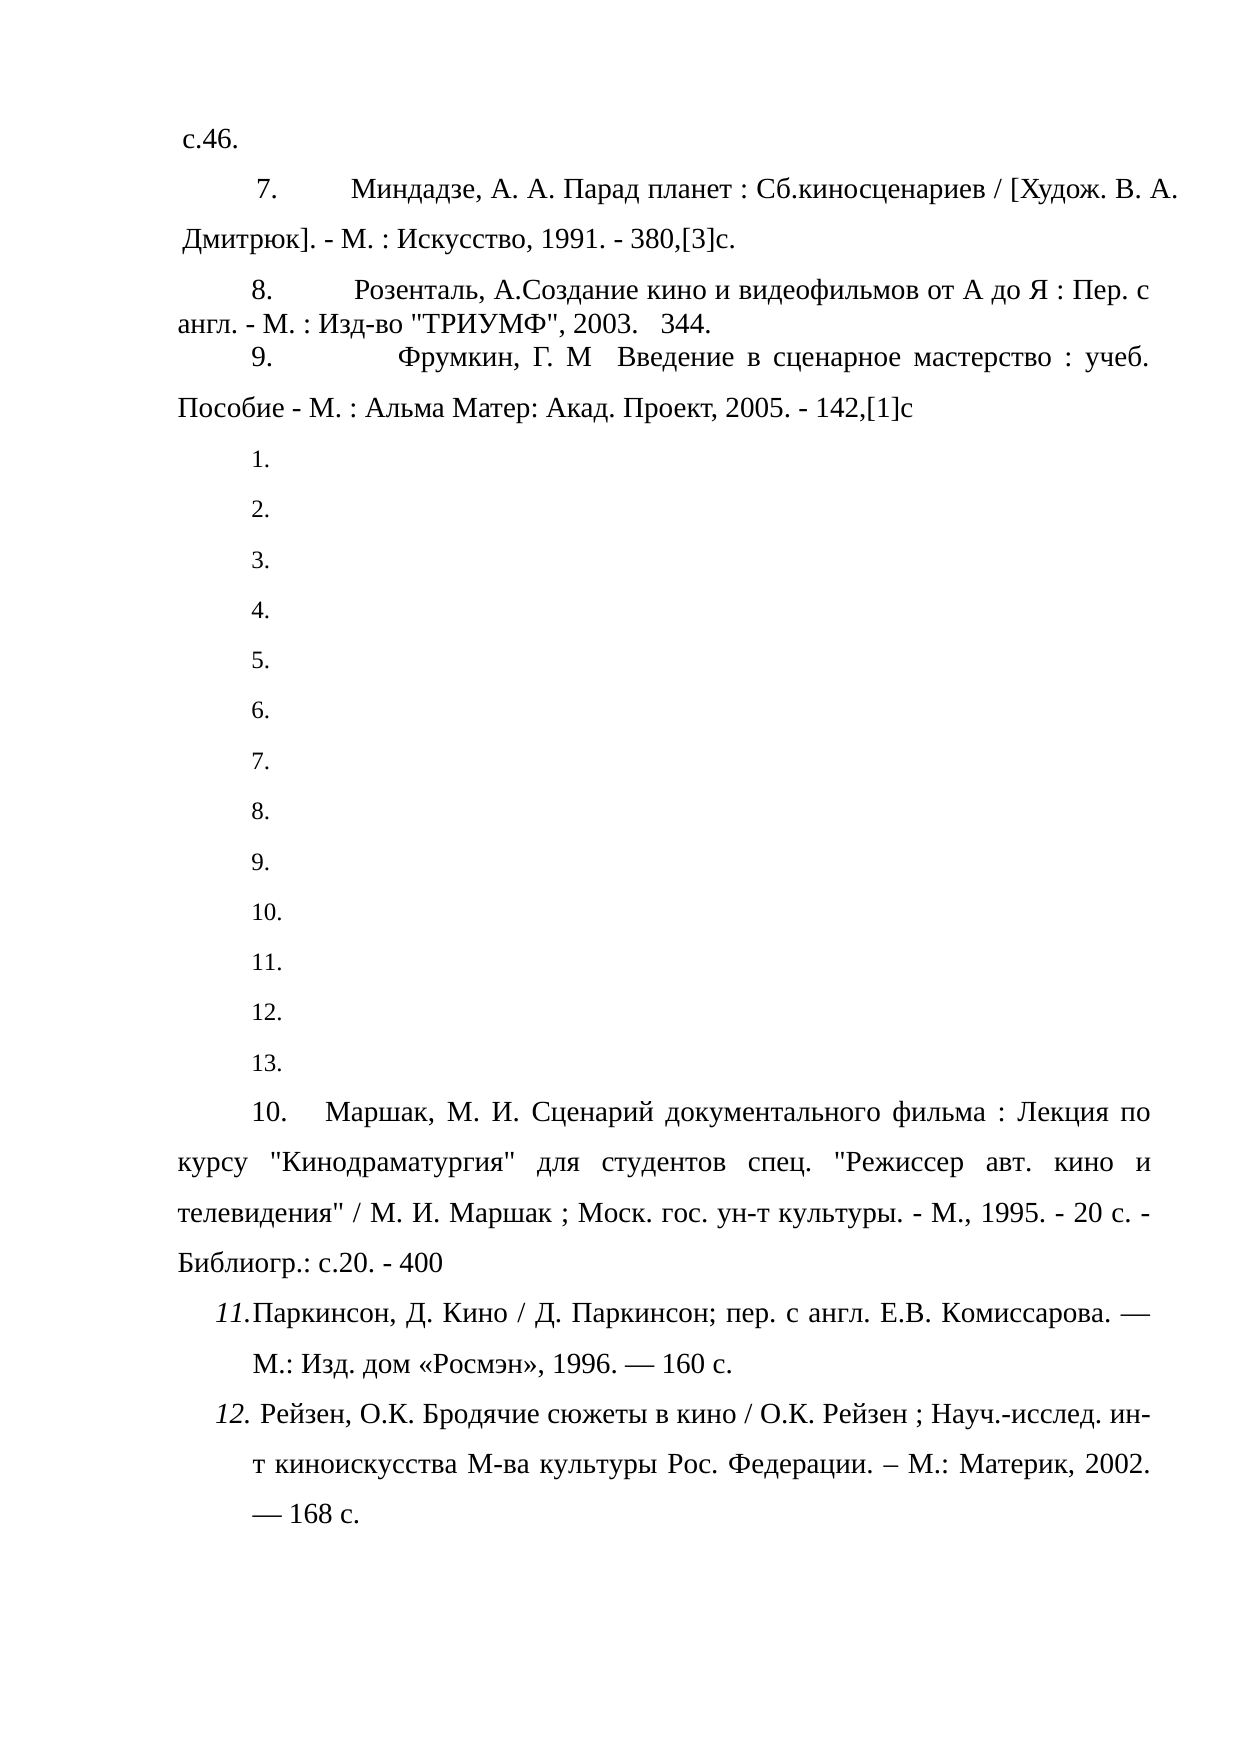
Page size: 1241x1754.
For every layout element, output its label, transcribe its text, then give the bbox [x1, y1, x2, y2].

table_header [179, 118, 1183, 272]
list Рейзен, О.К. Бродячие сюжеты в кино / О.К. Рейзен ; Науч.-исслед. ин-т киноискусства М-ва культуры Рос. Федерации. – М.: Материк, 2002. — 168 с. [215, 1396, 1152, 1530]
text 8. Розенталь, А.Создание кино и видеофильмов от А до Я : Пер. с англ. - М. : Изд-во "ТРИУМФ", 2003. 344. [177, 272, 1152, 339]
list Маршак, М. И. Сценарий документального фильма : Лекция по курсу "Кинодраматургия" для студентов спец. "Режиссер авт. кино и телевидения" / М. И. Маршак ; Моск. гос. ун-т культуры. - М., 1995. - 20 с. - Библиогр.: с.20. - 400 [177, 1094, 1152, 1279]
list Паркинсон, Д. Кино / Д. Паркинсон; пер. с англ. Е.В. Комиссарова. — М.: Изд. дом «Росмэн», 1996. — 160 с. [215, 1295, 1152, 1379]
text 9. Фрумкин, Г. М Введение в сценарное мастерство : учеб. Пособие - М. : Альма Матер: Акад. Проект, 2005. - 142,[1]с [177, 339, 1152, 423]
